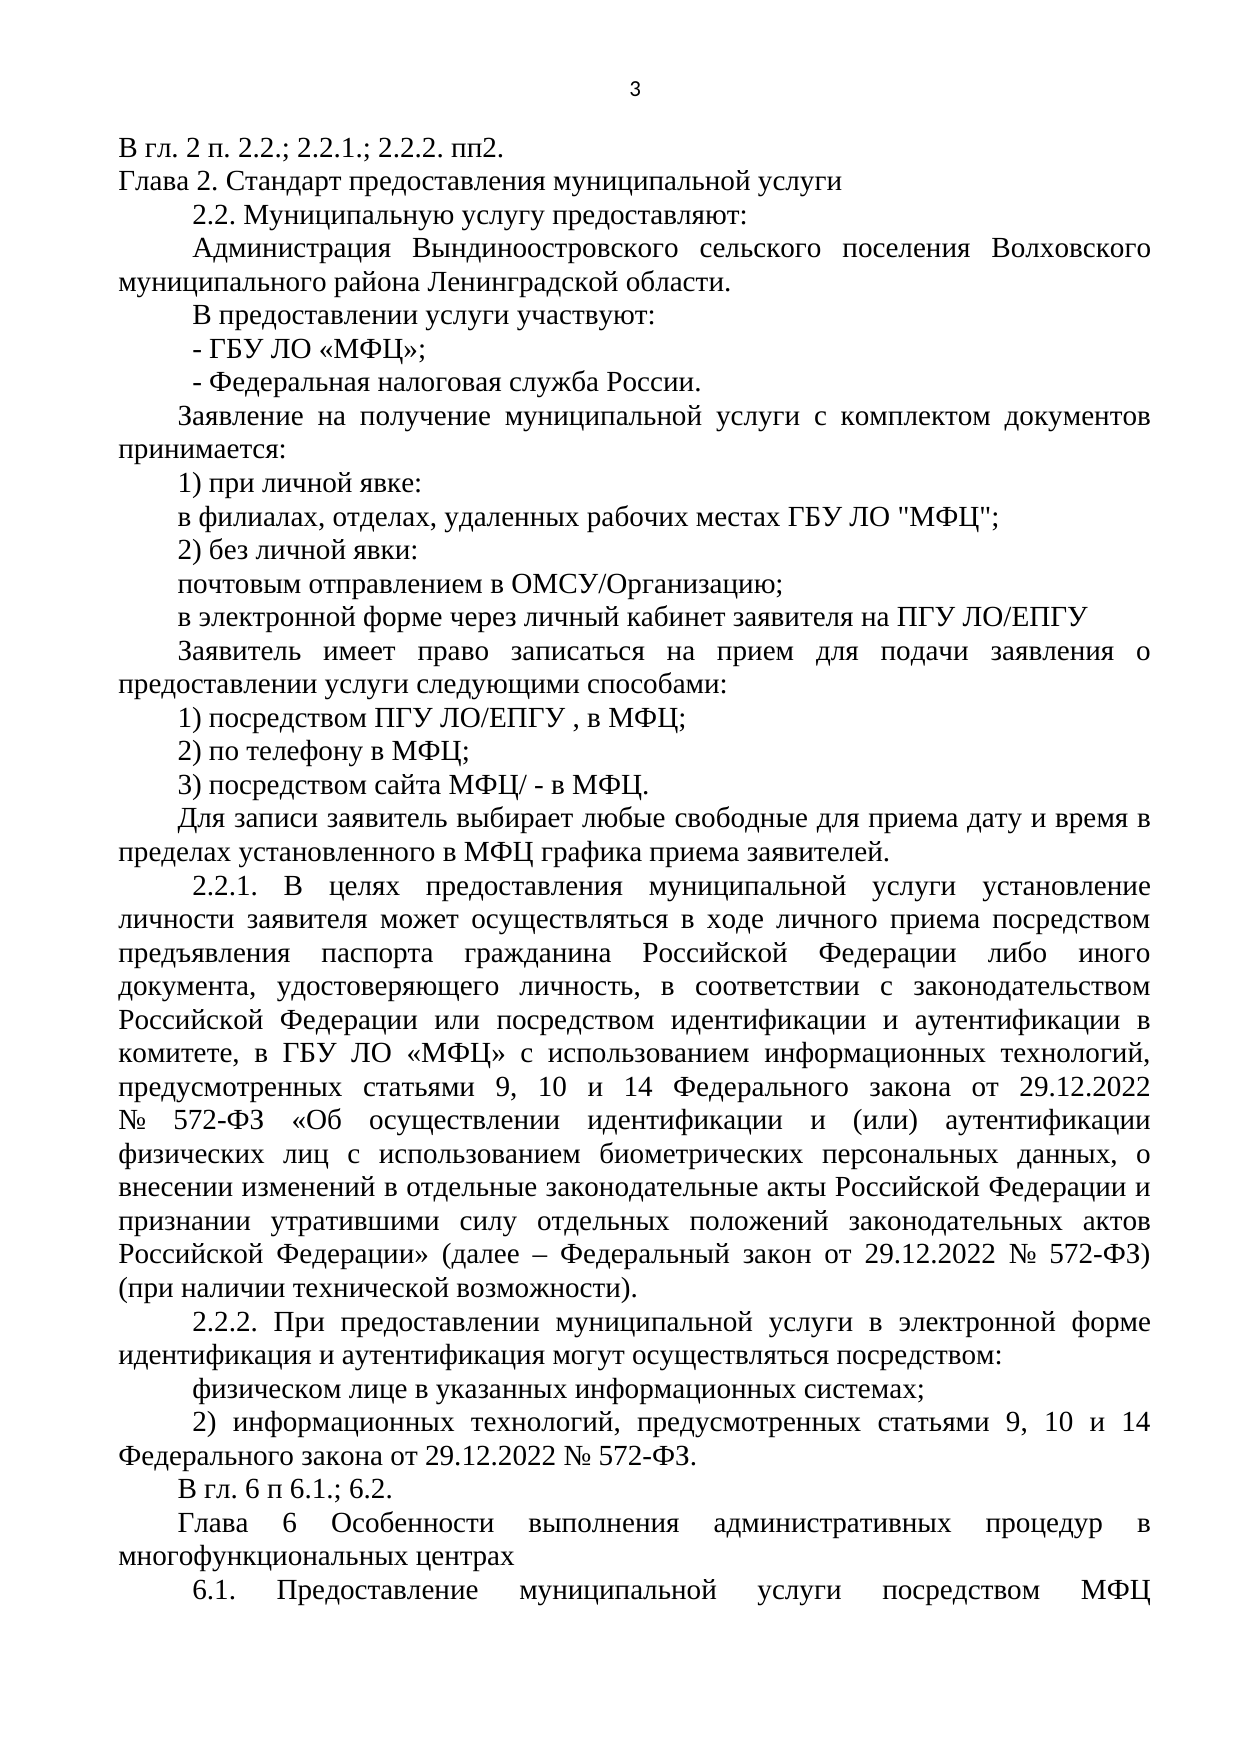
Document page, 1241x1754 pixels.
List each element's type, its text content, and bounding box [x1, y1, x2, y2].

text Для записи заявитель выбирает любые свободные для приема дату и время в пределах установленного в МФЦ графика приема заявителей. [118, 801, 1152, 868]
text Глава 6 Особенности выполнения административных процедур в многофункциональных центрах [118, 1505, 1152, 1572]
text - ГБУ ЛО «МФЦ»; [118, 331, 1152, 364]
text почтовым отправлением в ОМСУ/Организацию; [118, 566, 1152, 599]
text 2.2.2. При предоставлении муниципальной услуги в электронной форме идентификация и аутентификация могут осуществляться посредством: [118, 1304, 1152, 1371]
text 3) посредством сайта МФЦ/ - в МФЦ. [118, 767, 1152, 801]
text 2.2. Муниципальную услугу предоставляют: [118, 197, 1152, 230]
text В предоставлении услуги участвуют: [118, 297, 1152, 331]
text Заявление на получение муниципальной услуги с комплектом документов принимается: [118, 398, 1152, 465]
text физическом лице в указанных информационных системах; [118, 1371, 1152, 1404]
text Администрация Вындиноостровского сельского поселения Волховского муниципального района Ленинградской области. [118, 230, 1152, 297]
text В гл. 2 п. 2.2.; 2.2.1.; 2.2.2. пп2. [118, 130, 1152, 163]
text 2.2.1. В целях предоставления муниципальной услуги установление личности заявителя может осуществляться в ходе личного приема посредством предъявления паспорта гражданина Российской Федерации либо иного документа, удостоверяющего личность, в соответствии с законодательством Российской Федерации или посредством идентификации и аутентификации в комитете, в ГБУ ЛО «МФЦ» с использованием информационных технологий, предусмотренных статьями 9, 10 и 14 Федерального закона от 29.12.2022 № 572-ФЗ «Об осуществлении идентификации и (или) аутентификации физических лиц с использованием биометрических персональных данных, о внесении изменений в отдельные законодательные акты Российской Федерации и признании утратившими силу отдельных положений законодательных актов Российской Федерации» (далее – Федеральный закон от 29.12.2022 № 572-ФЗ) (при наличии технической возможности). [118, 868, 1152, 1304]
text 1) при личной явке: [118, 465, 1152, 499]
text 2) без личной явки: [118, 532, 1152, 566]
text Глава 2. Стандарт предоставления муниципальной услуги [118, 163, 1152, 197]
text - Федеральная налоговая служба России. [118, 364, 1152, 398]
text 1) посредством ПГУ ЛО/ЕПГУ , в МФЦ; [118, 700, 1152, 733]
text 2) по телефону в МФЦ; [118, 733, 1152, 767]
text в филиалах, отделах, удаленных рабочих местах ГБУ ЛО "МФЦ"; [118, 499, 1152, 532]
text Заявитель имеет право записаться на прием для подачи заявления о предоставлении услуги следующими способами: [118, 633, 1152, 700]
text в электронной форме через личный кабинет заявителя на ПГУ ЛО/ЕПГУ [118, 599, 1152, 633]
text В гл. 6 п 6.1.; 6.2. [118, 1471, 1152, 1505]
text 2) информационных технологий, предусмотренных статьями 9, 10 и 14 Федерального закона от 29.12.2022 № 572-ФЗ. [118, 1404, 1152, 1471]
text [118, 1572, 1152, 1606]
